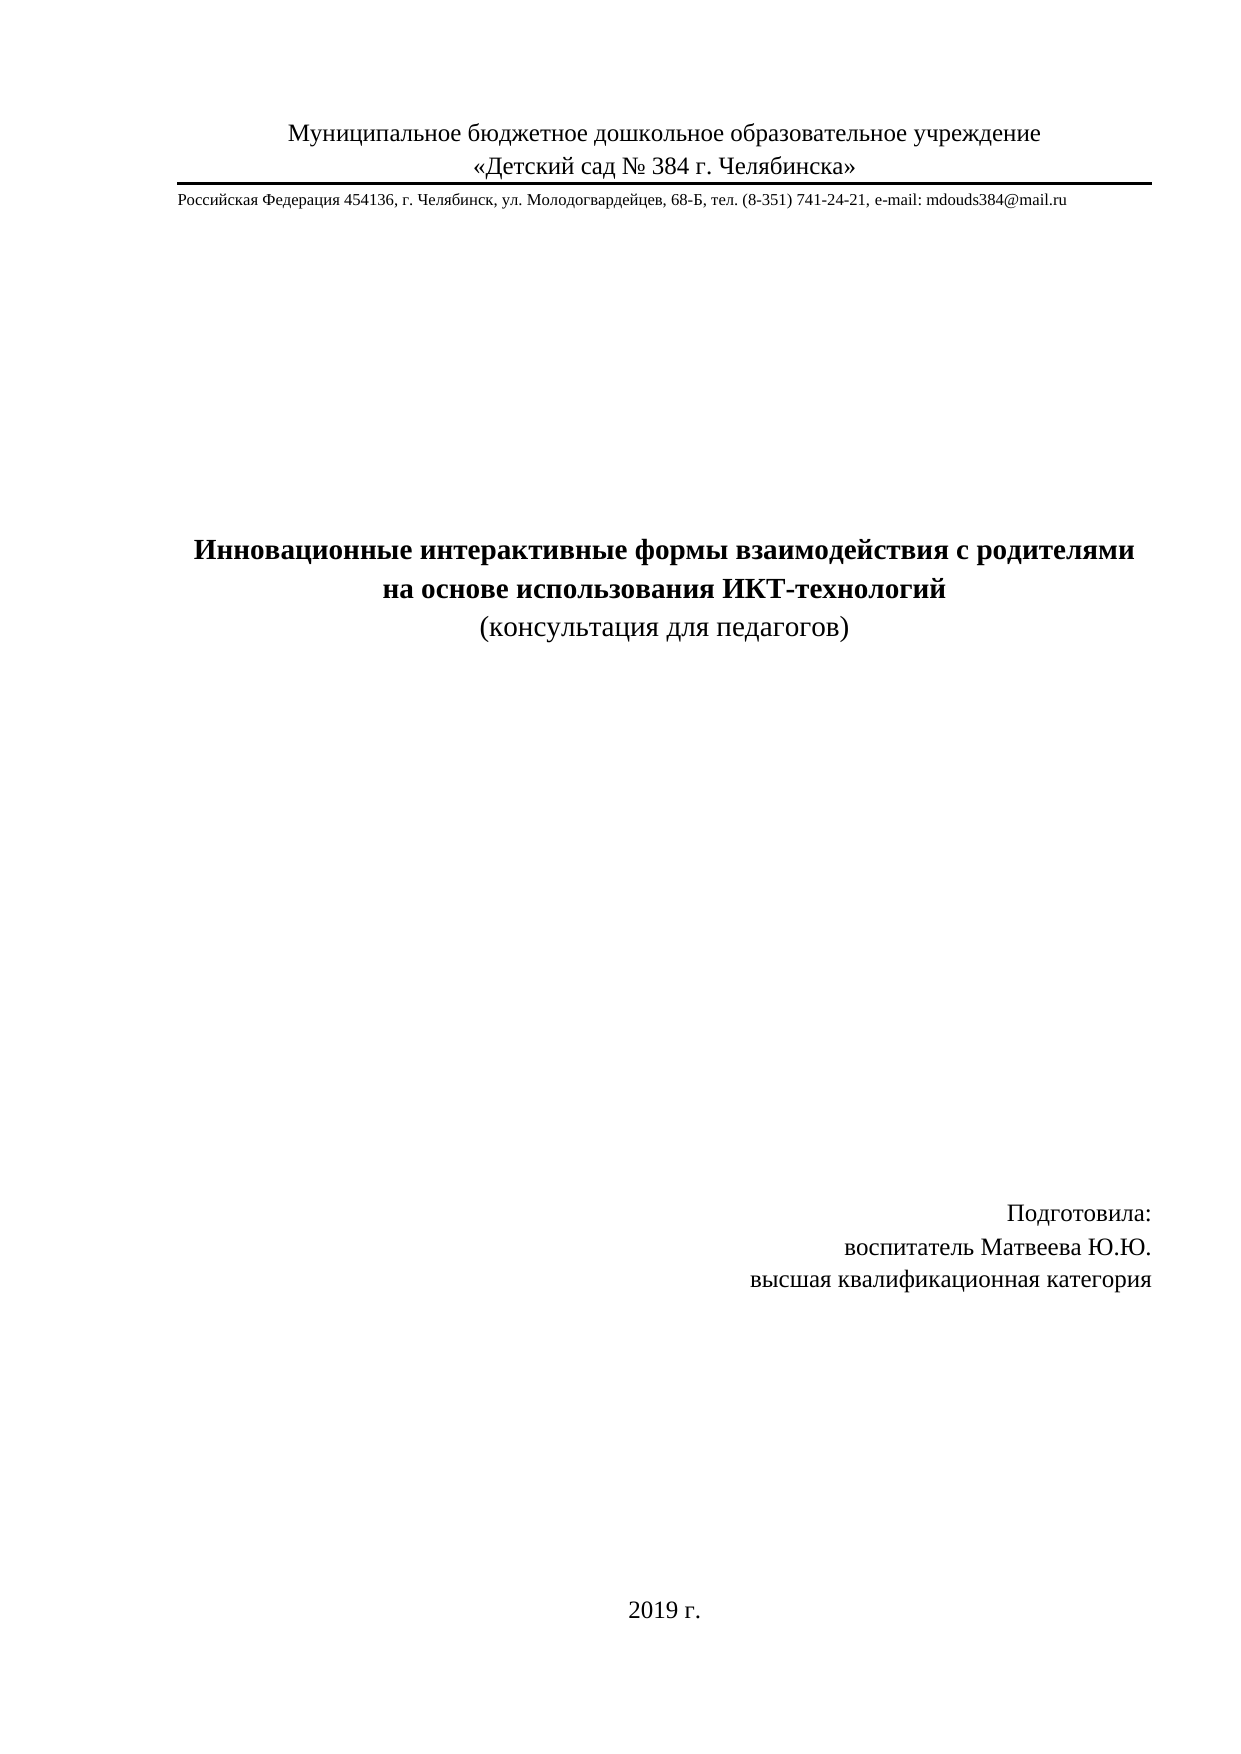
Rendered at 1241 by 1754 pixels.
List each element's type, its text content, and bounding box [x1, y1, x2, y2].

text высшая квалификационная категория [177, 1264, 1152, 1293]
text Инновационные интерактивные формы взаимодействия с родителями на основе использования ИКТ-технологий [177, 532, 1152, 604]
text Муниципальное бюджетное дошкольное образовательное учреждение [177, 118, 1152, 147]
text Российская Федерация 454136, г. Челябинск, ул. Молодогвардейцев, 68-Б, тел. (8-351) 741-24-21, e-mail: mdouds384@mail.ru [177, 189, 1152, 208]
text (консультация для педагогов) [177, 609, 1152, 643]
text воспитатель Матвеева Ю.Ю. [177, 1232, 1152, 1260]
text Подготовила: [177, 1198, 1152, 1227]
text 2019 г. [177, 1595, 1152, 1623]
text «Детский сад № 384 г. Челябинска» [177, 151, 1152, 182]
